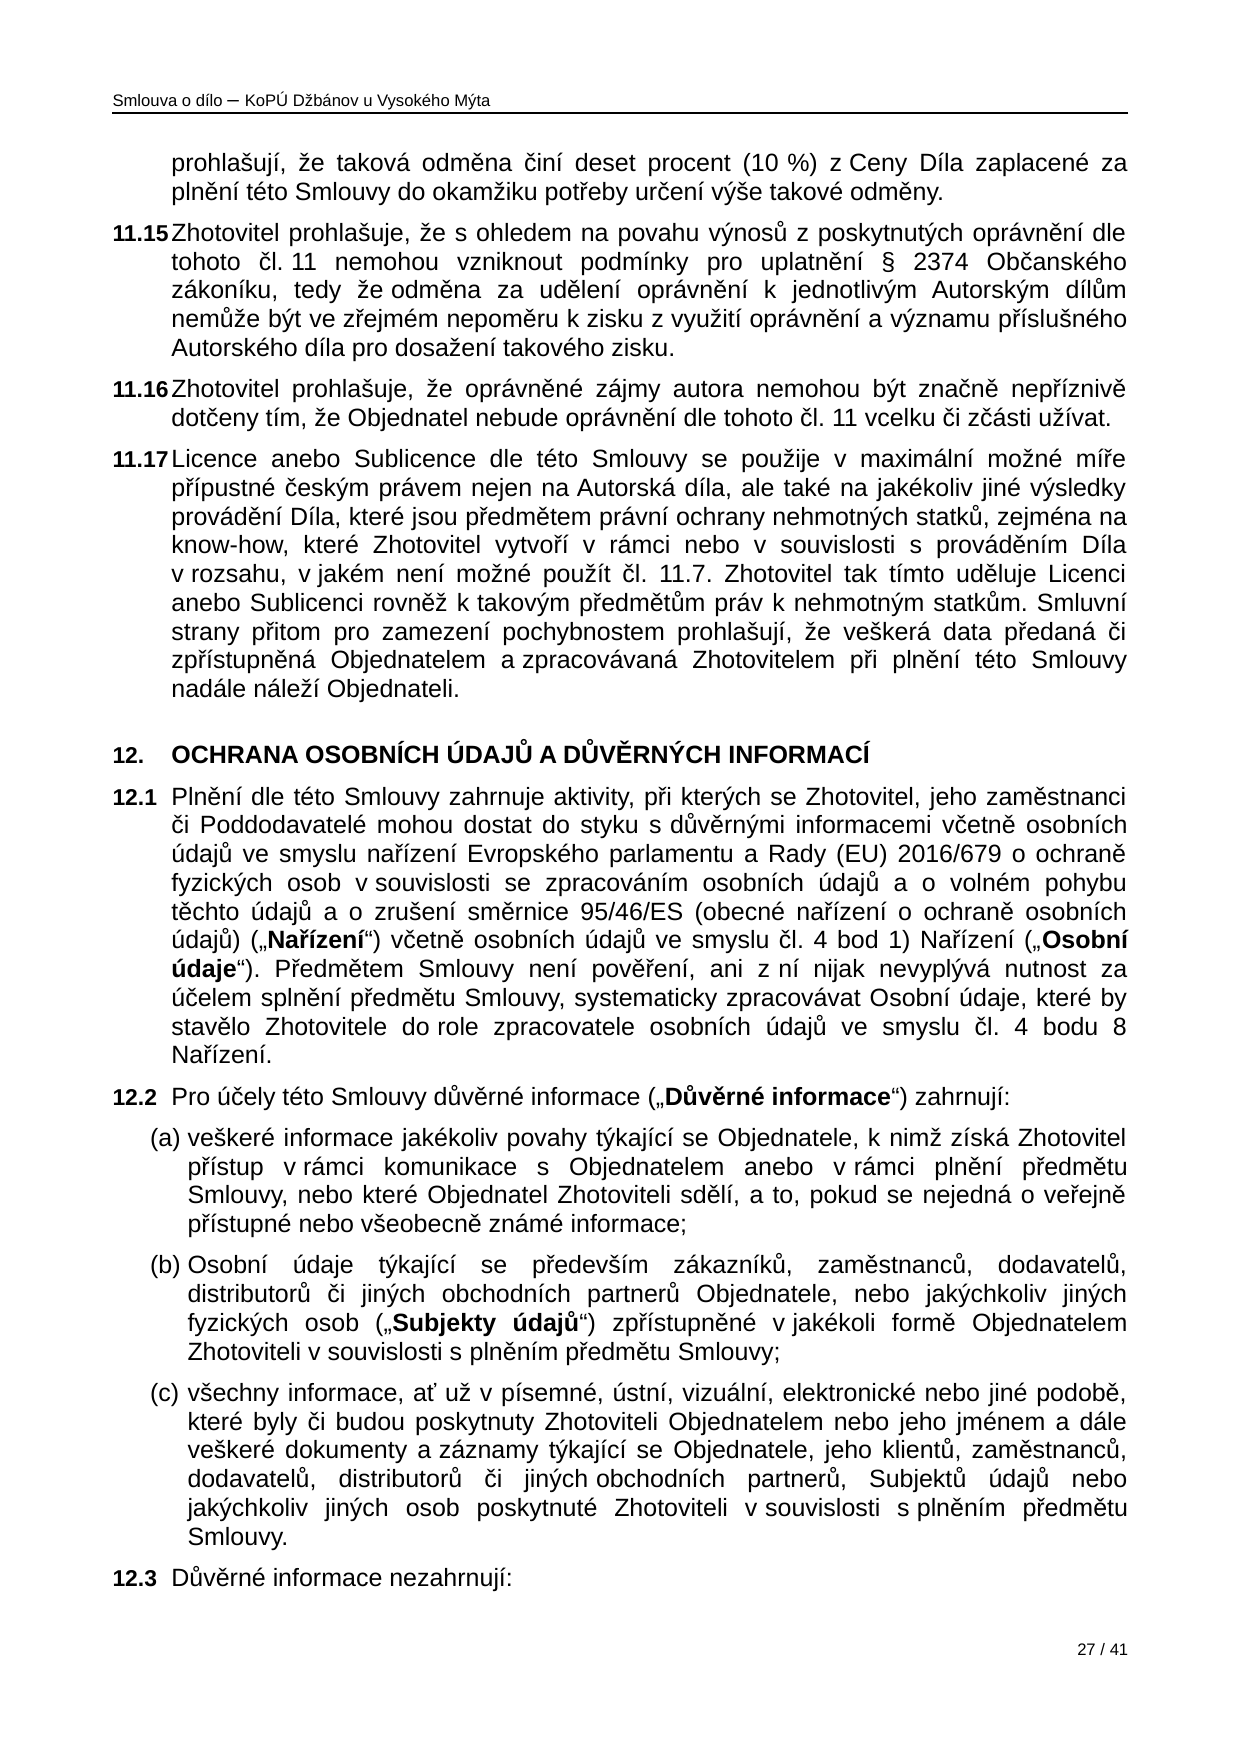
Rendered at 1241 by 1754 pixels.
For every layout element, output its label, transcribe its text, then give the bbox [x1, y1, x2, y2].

list veškeré informace jakékoliv povahy týkající se Objednatele, k nimž získá Zhotovitel přístup v rámci komunikace s Objednatelem anebo v rámci plnění předmětu Smlouvy, nebo které Objednatel Zhotoviteli sdělí, a to, pokud se nejedná o veřejně přístupné nebo všeobecně známé informace; [150, 1123, 1128, 1238]
list všechny informace, ať už v písemné, ústní, vizuální, elektronické nebo jiné podobě, které byly či budou poskytnuty Zhotoviteli Objednatelem nebo jeho jménem a dále veškeré dokumenty a záznamy týkající se Objednatele, jeho klientů, zaměstnanců, dodavatelů, distributorů či jiných obchodních partnerů, Subjektů údajů nebo jakýchkoliv jiných osob poskytnuté Zhotoviteli v souvislosti s plněním předmětu Smlouvy. [150, 1378, 1128, 1550]
text Zhotovitel prohlašuje, že s ohledem na povahu výnosů z poskytnutých oprávnění dle tohoto čl. 11 nemohou vzniknout podmínky pro uplatnění § 2374 Občanského zákoníku, tedy že odměna za udělení oprávnění k jednotlivým Autorským dílům nemůže být ve zřejmém nepoměru k zisku z využití oprávnění a významu příslušného Autorského díla pro dosažení takového zisku. [112, 218, 1128, 361]
text Důvěrné informace nezahrnují: [112, 1563, 1128, 1591]
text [112, 148, 1128, 205]
text Zhotovitel prohlašuje, že oprávněné zájmy autora nemohou být značně nepříznivě dotčeny tím, že Objednatel nebude oprávnění dle tohoto čl. 11 vcelku či zčásti užívat. [112, 374, 1128, 431]
text Ochrana osobních údajů a Důvěrných informací [112, 740, 1128, 769]
text Pro účely této Smlouvy důvěrné informace („Důvěrné informace“) zahrnují: [112, 1081, 1128, 1110]
text Plnění dle této Smlouvy zahrnuje aktivity, při kterých se Zhotovitel, jeho zaměstnanci či Poddodavatelé mohou dostat do styku s důvěrnými informacemi včetně osobních údajů ve smyslu nařízení Evropského parlamentu a Rady (EU) 2016/679 o ochraně fyzických osob v souvislosti se zpracováním osobních údajů a o volném pohybu těchto údajů a o zrušení směrnice 95/46/ES (obecné nařízení o ochraně osobních údajů) („Nařízení“) včetně osobních údajů ve smyslu čl. 4 bod 1) Nařízení („Osobní údaje“). Předmětem Smlouvy není pověření, ani z ní nijak nevyplývá nutnost za účelem splnění předmětu Smlouvy, systematicky zpracovávat Osobní údaje, které by stavělo Zhotovitele do role zpracovatele osobních údajů ve smyslu čl. 4 bodu 8 Nařízení. [112, 781, 1128, 1069]
text Licence anebo Sublicence dle této Smlouvy se použije v maximální možné míře přípustné českým právem nejen na Autorská díla, ale také na jakékoliv jiné výsledky provádění Díla, které jsou předmětem právní ochrany nehmotných statků, zejména na know-how, které Zhotovitel vytvoří v rámci nebo v souvislosti s prováděním Díla v rozsahu, v jakém není možné použít čl. 11.7. Zhotovitel tak tímto uděluje Licenci anebo Sublicenci rovněž k takovým předmětům práv k nehmotným statkům. Smluvní strany přitom pro zamezení pochybnostem prohlašují, že veškerá data předaná či zpřístupněná Objednatelem a zpracovávaná Zhotovitelem při plnění této Smlouvy nadále náleží Objednateli. [112, 444, 1128, 703]
list Osobní údaje týkající se především zákazníků, zaměstnanců, dodavatelů, distributorů či jiných obchodních partnerů Objednatele, nebo jakýchkoliv jiných fyzických osob („Subjekty údajů“) zpřístupněné v jakékoli formě Objednatelem Zhotoviteli v souvislosti s plněním předmětu Smlouvy; [150, 1250, 1128, 1365]
